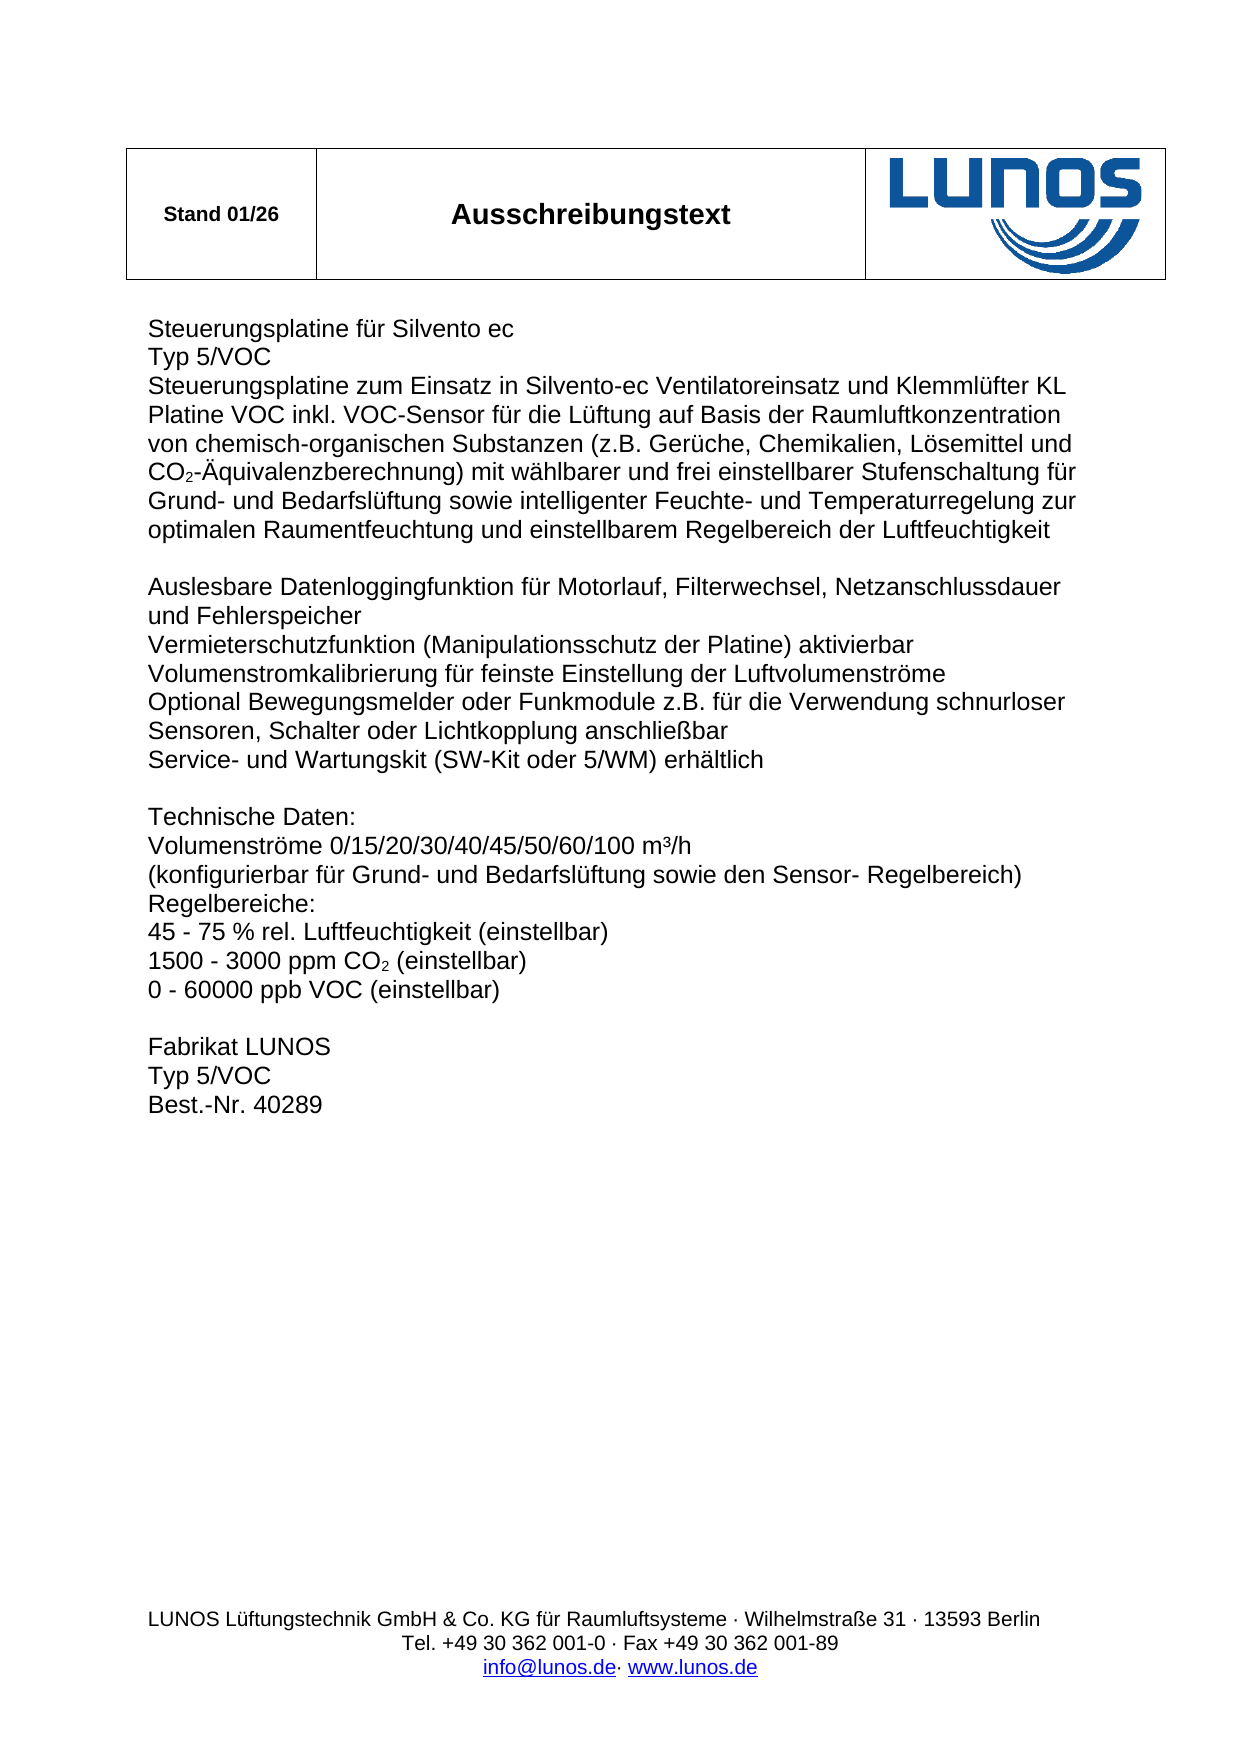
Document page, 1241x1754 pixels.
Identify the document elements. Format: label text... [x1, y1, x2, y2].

text Steuerungsplatine für Silvento ec Typ 5/VOC Steuerungsplatine zum Einsatz in Silvento-ec Ventilatoreinsatz und Klemmlüfter KL Platine VOC inkl. VOC-Sensor für die Lüftung auf Basis der Raumluftkonzentration von chemisch-organischen Substanzen (z.B. Gerüche, Chemikalien, Lösemittel und CO2-Äquivalenzberechnung) mit wählbarer und frei einstellbarer Stufenschaltung für Grund- und Bedarfslüftung sowie intelligenter Feuchte- und Temperaturregelung zur optimalen Raumentfeuchtung und einstellbarem Regelbereich der Luftfeuchtigkeit [148, 313, 1092, 572]
text 45 - 75 % rel. Luftfeuchtigkeit (einstellbar) 1500 - 3000 ppm CO2 (einstellbar) 0 - 60000 ppb VOC (einstellbar) Fabrikat LUNOS Typ 5/VOC Best.-Nr. 40289 [148, 917, 1092, 1118]
table_header Stand 01/26 [127, 149, 316, 278]
table_header Ausschreibungstext [317, 149, 865, 278]
text Auslesbare Datenloggingfunktion für Motorlauf, Filterwechsel, Netzanschlussdauer und Fehlerspeicher Vermieterschutzfunktion (Manipulationsschutz der Platine) aktivierbar Volumenstromkalibrierung für feinste Einstellung der Luftvolumenströme Optional Bewegungsmelder oder Funkmodule z.B. für die Verwendung schnurloser Sensoren, Schalter oder Lichtkopplung anschließbar Service- und Wartungskit (SW-Kit oder 5/WM) erhältlich Technische Daten: Volumenströme 0/15/20/30/40/45/50/60/100 m³/h (konfigurierbar für Grund- und Bedarfslüftung sowie den Sensor- Regelbereich) Regelbereiche: [148, 572, 1092, 917]
table_header [866, 149, 1165, 278]
picture [889, 158, 1142, 279]
